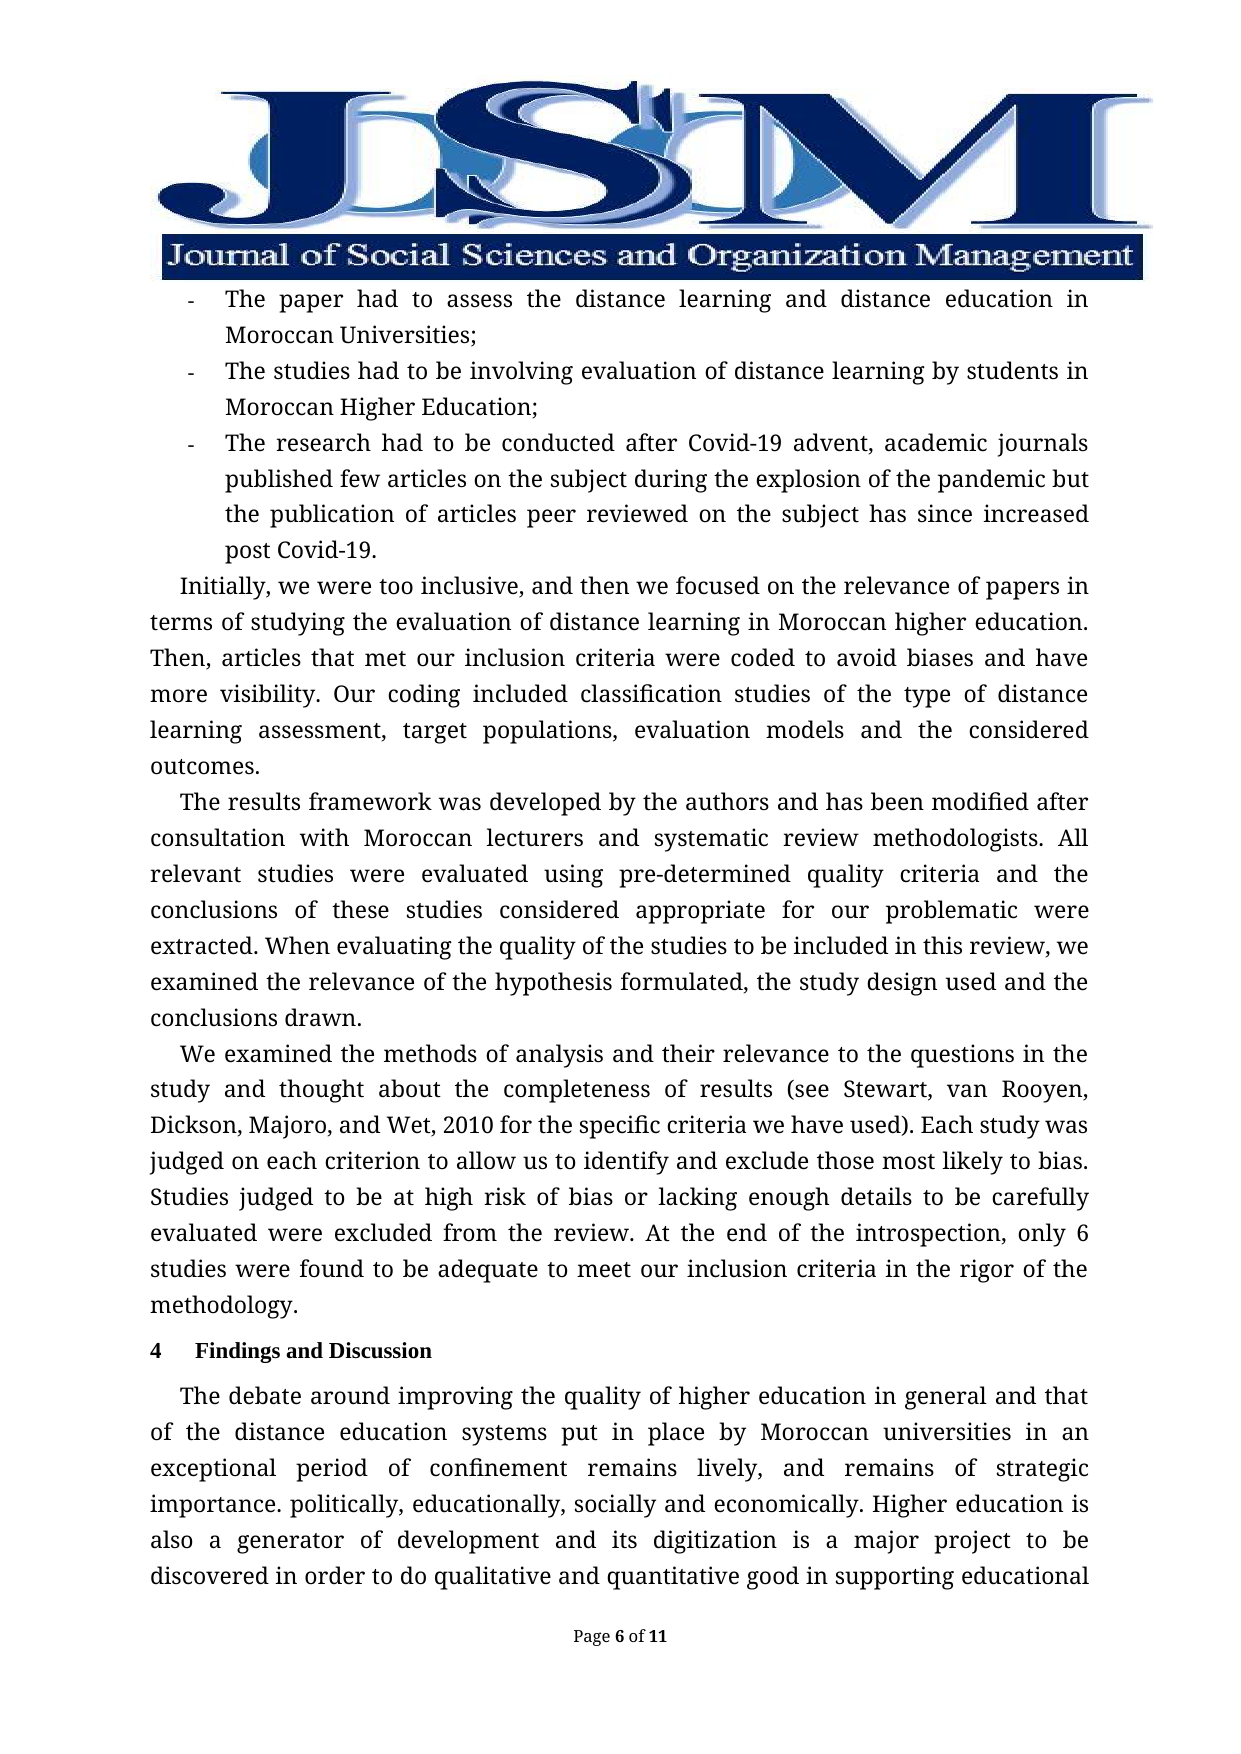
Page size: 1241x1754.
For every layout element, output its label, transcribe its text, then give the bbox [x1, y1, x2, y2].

subtitle Findings and Discussion [150, 1337, 1090, 1364]
text The results framework was developed by the authors and has been modified after consultation with Moroccan lecturers and systematic review methodologists. All relevant studies were evaluated using pre-determined quality criteria and the conclusions of these studies considered appropriate for our problematic were extracted. When evaluating the quality of the studies to be included in this review, we examined the relevance of the hypothesis formulated, the study design used and the conclusions drawn. [150, 786, 1090, 1033]
text Initially, we were too inclusive, and then we focused on the relevance of papers in terms of studying the evaluation of distance learning in Moroccan higher education. Then, articles that met our inclusion criteria were coded to avoid biases and have more visibility. Our coding included classification studies of the type of distance learning assessment, target populations, evaluation models and the considered outcomes. [150, 570, 1090, 781]
text We examined the methods of analysis and their relevance to the questions in the study and thought about the completeness of results (see Stewart, van Rooyen, Dickson, Majoro, and Wet, 2010 for the specific criteria we have used). Each study was judged on each criterion to allow us to identify and exclude those most likely to bias. Studies judged to be at high risk of bias or lacking enough details to be carefully evaluated were excluded from the review. At the end of the introspection, only 6 studies were found to be adequate to meet our inclusion criteria in the rigor of the methodology. [150, 1037, 1090, 1320]
picture [150, 75, 1154, 283]
list The paper had to assess the distance learning and distance education in Moroccan Universities; [187, 283, 1090, 350]
list The studies had to be involving evaluation of distance learning by students in Moroccan Higher Education; [187, 355, 1090, 422]
list The research had to be conducted after Covid-19 advent, academic journals published few articles on the subject during the explosion of the pandemic but the publication of articles peer reviewed on the subject has since increased post Covid-19. [187, 427, 1090, 566]
